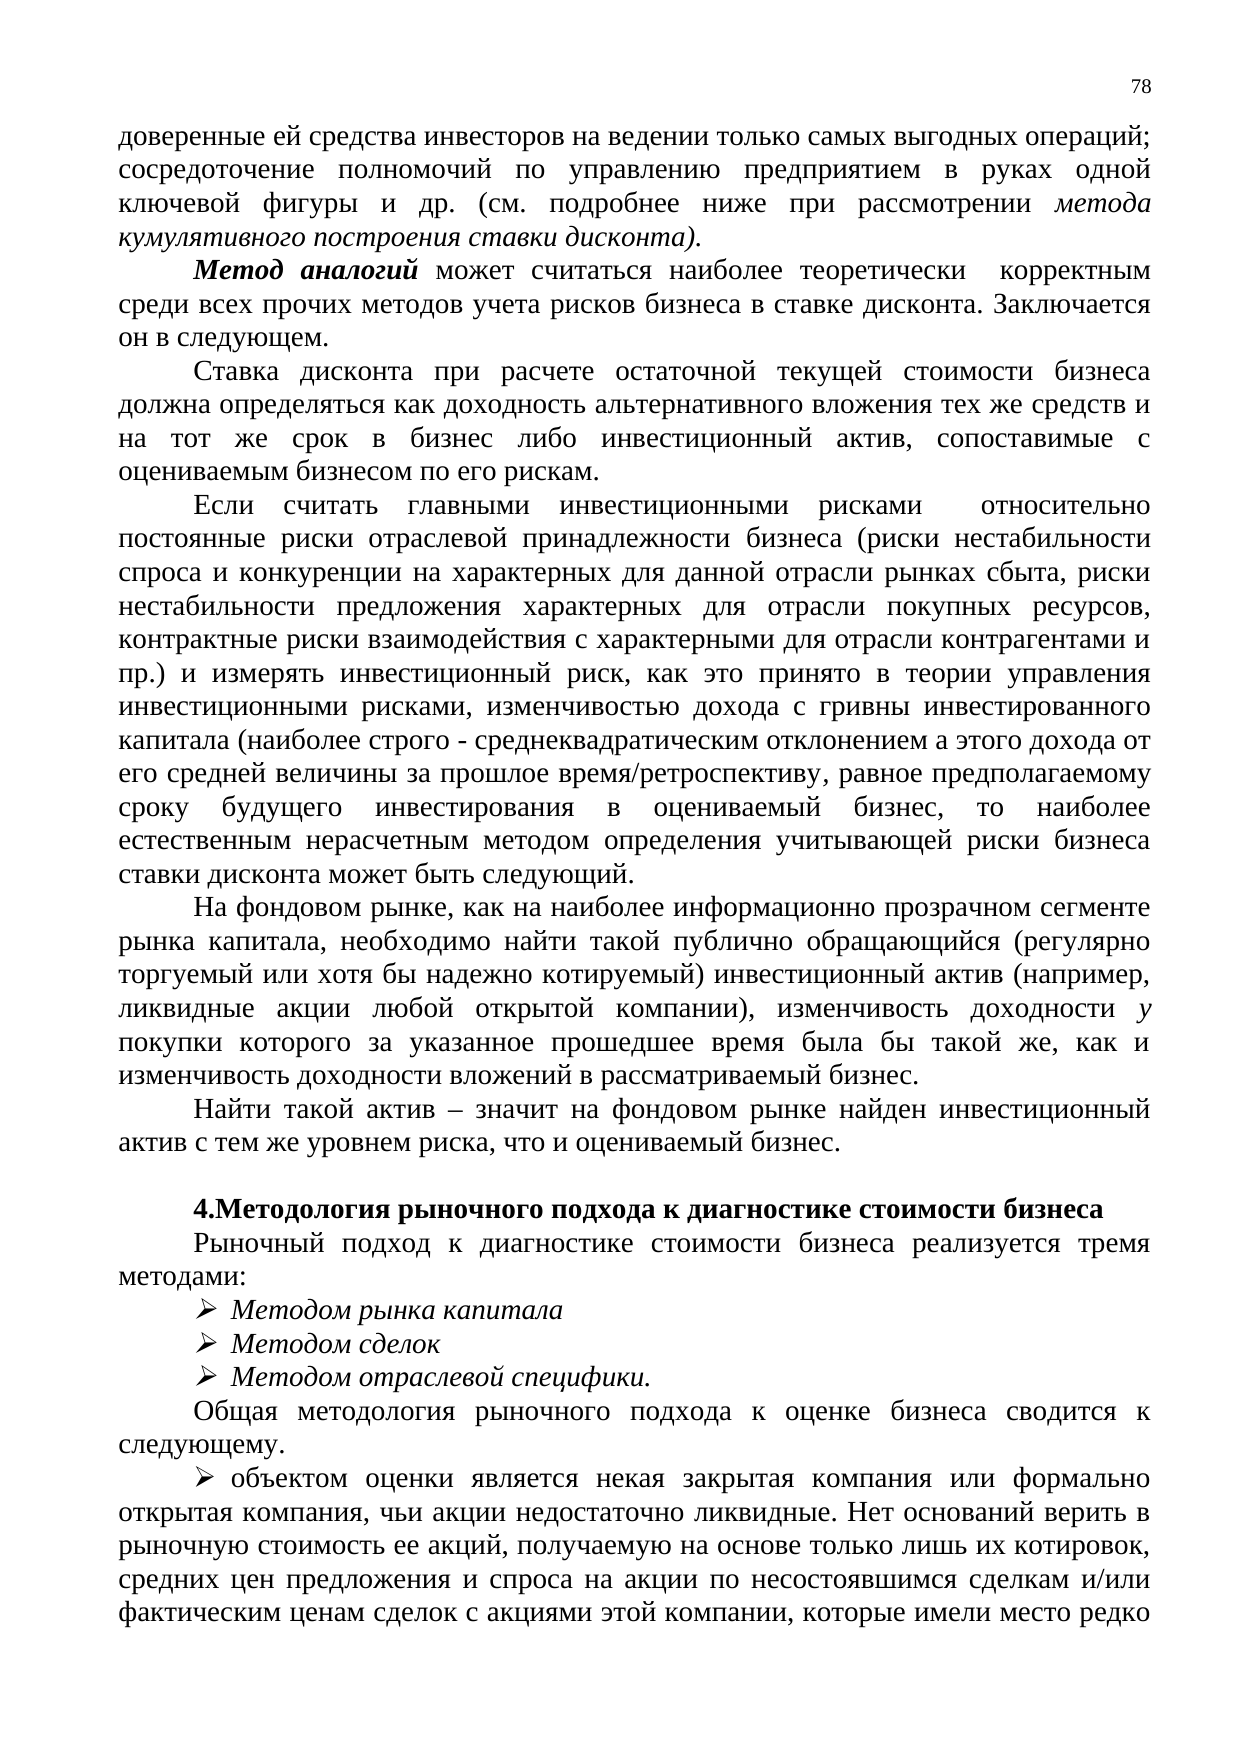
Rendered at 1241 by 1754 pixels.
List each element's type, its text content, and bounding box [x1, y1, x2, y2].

text Ставка дисконта при расчете остаточной текущей стоимости бизнеса должна определяться как доходность альтернативного вложения тех же средств и на тот же срок в бизнес либо инвестиционный актив, сопоставимые с оцениваемым бизнесом по его рискам. [118, 353, 1152, 487]
list Методом рынка капитала [118, 1292, 1152, 1326]
text 4.Методология рыночного подхода к диагностике стоимости бизнеса [118, 1191, 1152, 1225]
text Найти такой актив – значит на фондовом рынке найден инвестиционный актив с тем же уровнем риска, что и оцениваемый бизнес. [118, 1091, 1152, 1158]
list Методом сделок [118, 1326, 1152, 1359]
text Общая методология рыночного подхода к оценке бизнеса сводится к следующему. [118, 1393, 1152, 1460]
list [118, 1460, 1152, 1628]
text Метод аналогий может считаться наиболее теоретически корректным среди всех прочих методов учета рисков бизнеса в ставке дисконта. Заключается он в следующем. [118, 252, 1152, 353]
text На фондовом рынке, как на наиболее информационно прозрачном сегменте рынка капитала, необходимо найти такой публично обращающийся (регулярно торгуемый или хотя бы надежно котируемый) инвестиционный актив (например, ликвидные акции любой открытой компании), изменчивость доходности у покупки которого за указанное прошедшее время была бы такой же, как и изменчивость доходности вложений в рассматриваемый бизнес. [118, 889, 1152, 1091]
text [118, 118, 1152, 252]
text Рыночный подход к диагностике стоимости бизнеса реализуется тремя методами: [118, 1225, 1152, 1292]
text Если считать главными инвестиционными рисками относительно постоянные риски отраслевой принадлежности бизнеса (риски нестабильности спроса и конкуренции на характерных для данной отрасли рынках сбыта, риски нестабильности предложения характерных для отрасли покупных ресурсов, контрактные риски взаимодействия с характерными для отрасли контрагентами и пр.) и измерять инвестиционный риск, как это принято в теории управления инвестиционными рисками, изменчивостью дохода с гривны инвестированного капитала (наиболее строго - среднеквадратическим отклонением а этого дохода от его средней величины за прошлое время/ретроспективу, равное предполагаемому сроку будущего инвестирования в оцениваемый бизнес, то наиболее естественным нерасчетным методом определения учитывающей риски бизнеса ставки дисконта может быть следующий. [118, 487, 1152, 889]
list Методом отраслевой специфики. [118, 1359, 1152, 1393]
